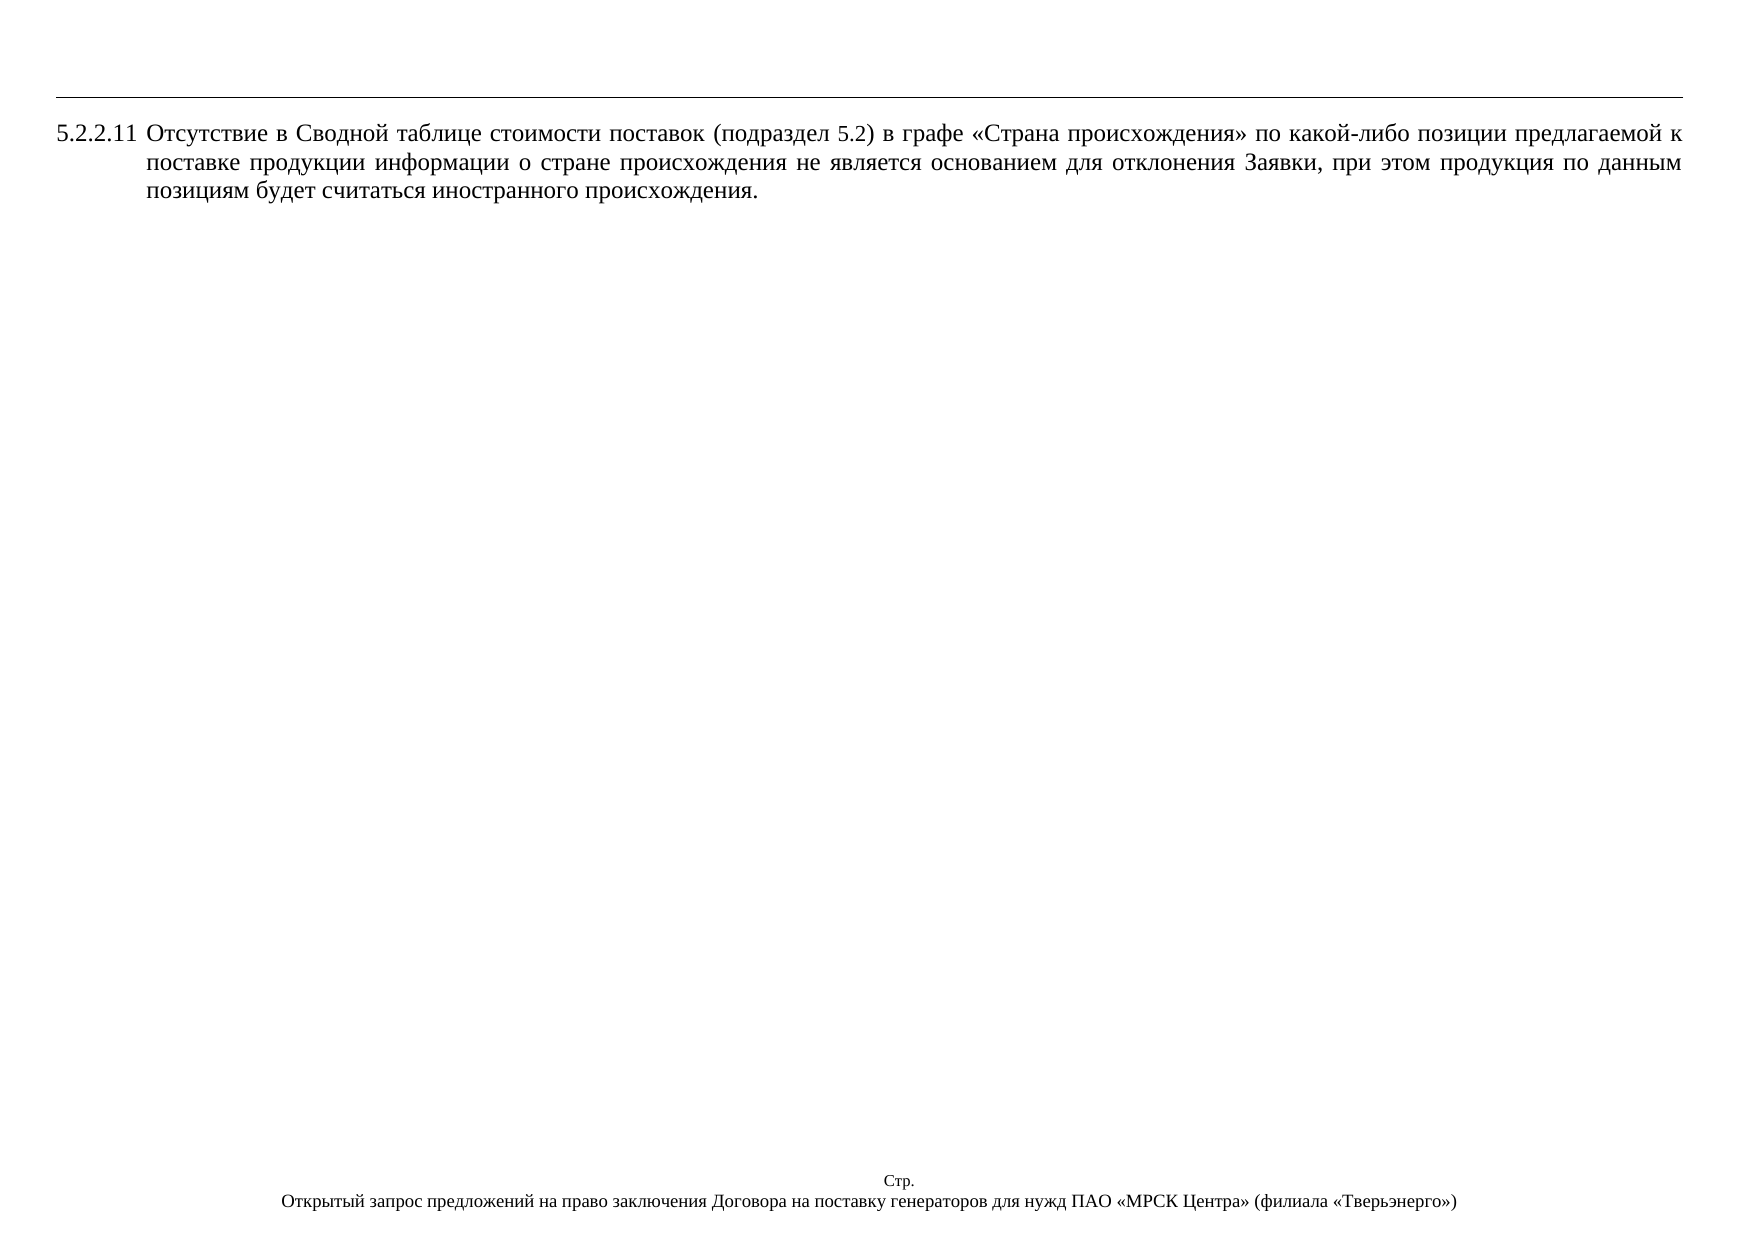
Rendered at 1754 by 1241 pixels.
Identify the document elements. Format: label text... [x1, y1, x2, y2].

list Отсутствие в Сводной таблице стоимости поставок (подраздел 5.2) в графе «Страна происхождения» по какой-либо позиции предлагаемой к поставке продукции информации о стране происхождения не является основанием для отклонения Заявки, при этом продукция по данным позициям будет считаться иностранного происхождения. [56, 118, 1683, 204]
